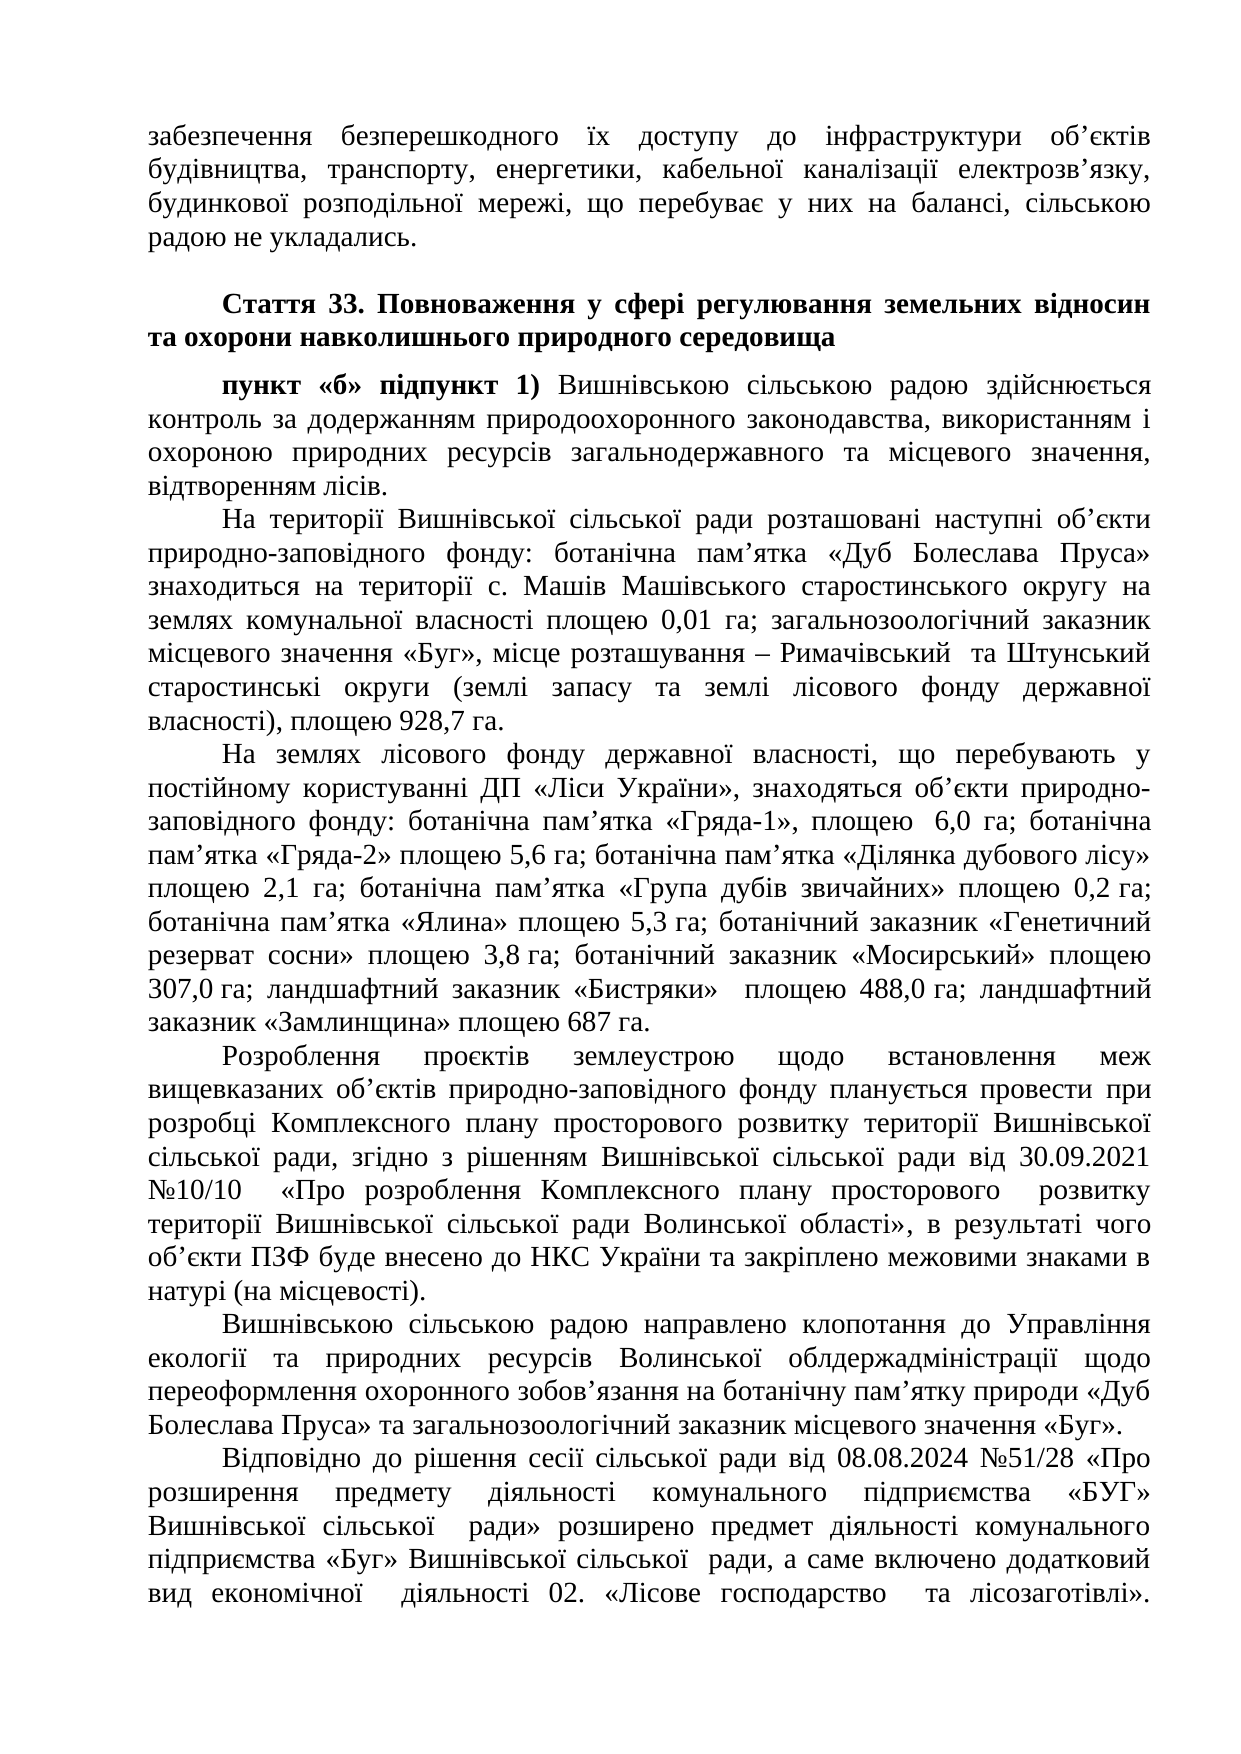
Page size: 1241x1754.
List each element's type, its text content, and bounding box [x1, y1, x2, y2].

text На території Вишнівської сільської ради розташовані наступні об’єкти природно-заповідного фонду: ботанічна пам’ятка «Дуб Болеслава Пруса» знаходиться на території с. Машів Машівського старостинського округу на землях комунальної власності площею 0,01 га; загальнозоологічний заказник місцевого значення «Буг», місце розташування – Римачівський та Штунський старостинські округи (землі запасу та землі лісового фонду державної власності), площею 928,7 га. [148, 501, 1152, 736]
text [148, 1441, 1152, 1608]
text Розроблення проєктів землеустрою щодо встановлення меж вищевказаних об’єктів природно-заповідного фонду планується провести при розробці Комплексного плану просторового розвитку території Вишнівської сільської ради, згідно з рішенням Вишнівської сільської ради від 30.09.2021 №10/10 «Про розроблення Комплексного плану просторового розвитку території Вишнівської сільської ради Волинської області», в результаті чого об’єкти ПЗФ буде внесено до НКС України та закріплено межовими знаками в натурі (на місцевості). [148, 1038, 1152, 1306]
text На землях лісового фонду державної власності, що перебувають у постійному користуванні ДП «Ліси України», знаходяться об’єкти природно-заповідного фонду: ботанічна пам’ятка «Гряда-1», площею 6,0 га; ботанічна пам’ятка «Гряда-2» площею 5,6 га; ботанічна пам’ятка «Ділянка дубового лісу» площею 2,1 га; ботанічна пам’ятка «Група дубів звичайних» площею 0,2 га; ботанічна пам’ятка «Ялина» площею 5,3 га; ботанічний заказник «Генетичний резерват сосни» площею 3,8 га; ботанічний заказник «Мосирський» площею 307,0 га; ландшафтний заказник «Бистряки» площею 488,0 га; ландшафтний заказник «Замлинщина» площею 687 га. [148, 736, 1152, 1038]
text пункт «б» підпункт 1) Вишнівською сільською радою здійснюється контроль за додержанням природоохоронного законодавства, використанням і охороною природних ресурсів загальнодержавного та місцевого значення, відтворенням лісів. [148, 367, 1152, 501]
text Вишнівською сільською радою направлено клопотання до Управління екології та природних ресурсів Волинської облдержадміністрації щодо переоформлення охоронного зобов’язання на ботанічну пам’ятку природи «Дуб Болеслава Пруса» та загальнозоологічний заказник місцевого значення «Буг». [148, 1306, 1152, 1441]
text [148, 118, 1152, 252]
text Стаття 33. Повноваження у сфері регулювання земельних відносин та охорони навколишнього природного середовища [148, 286, 1152, 353]
